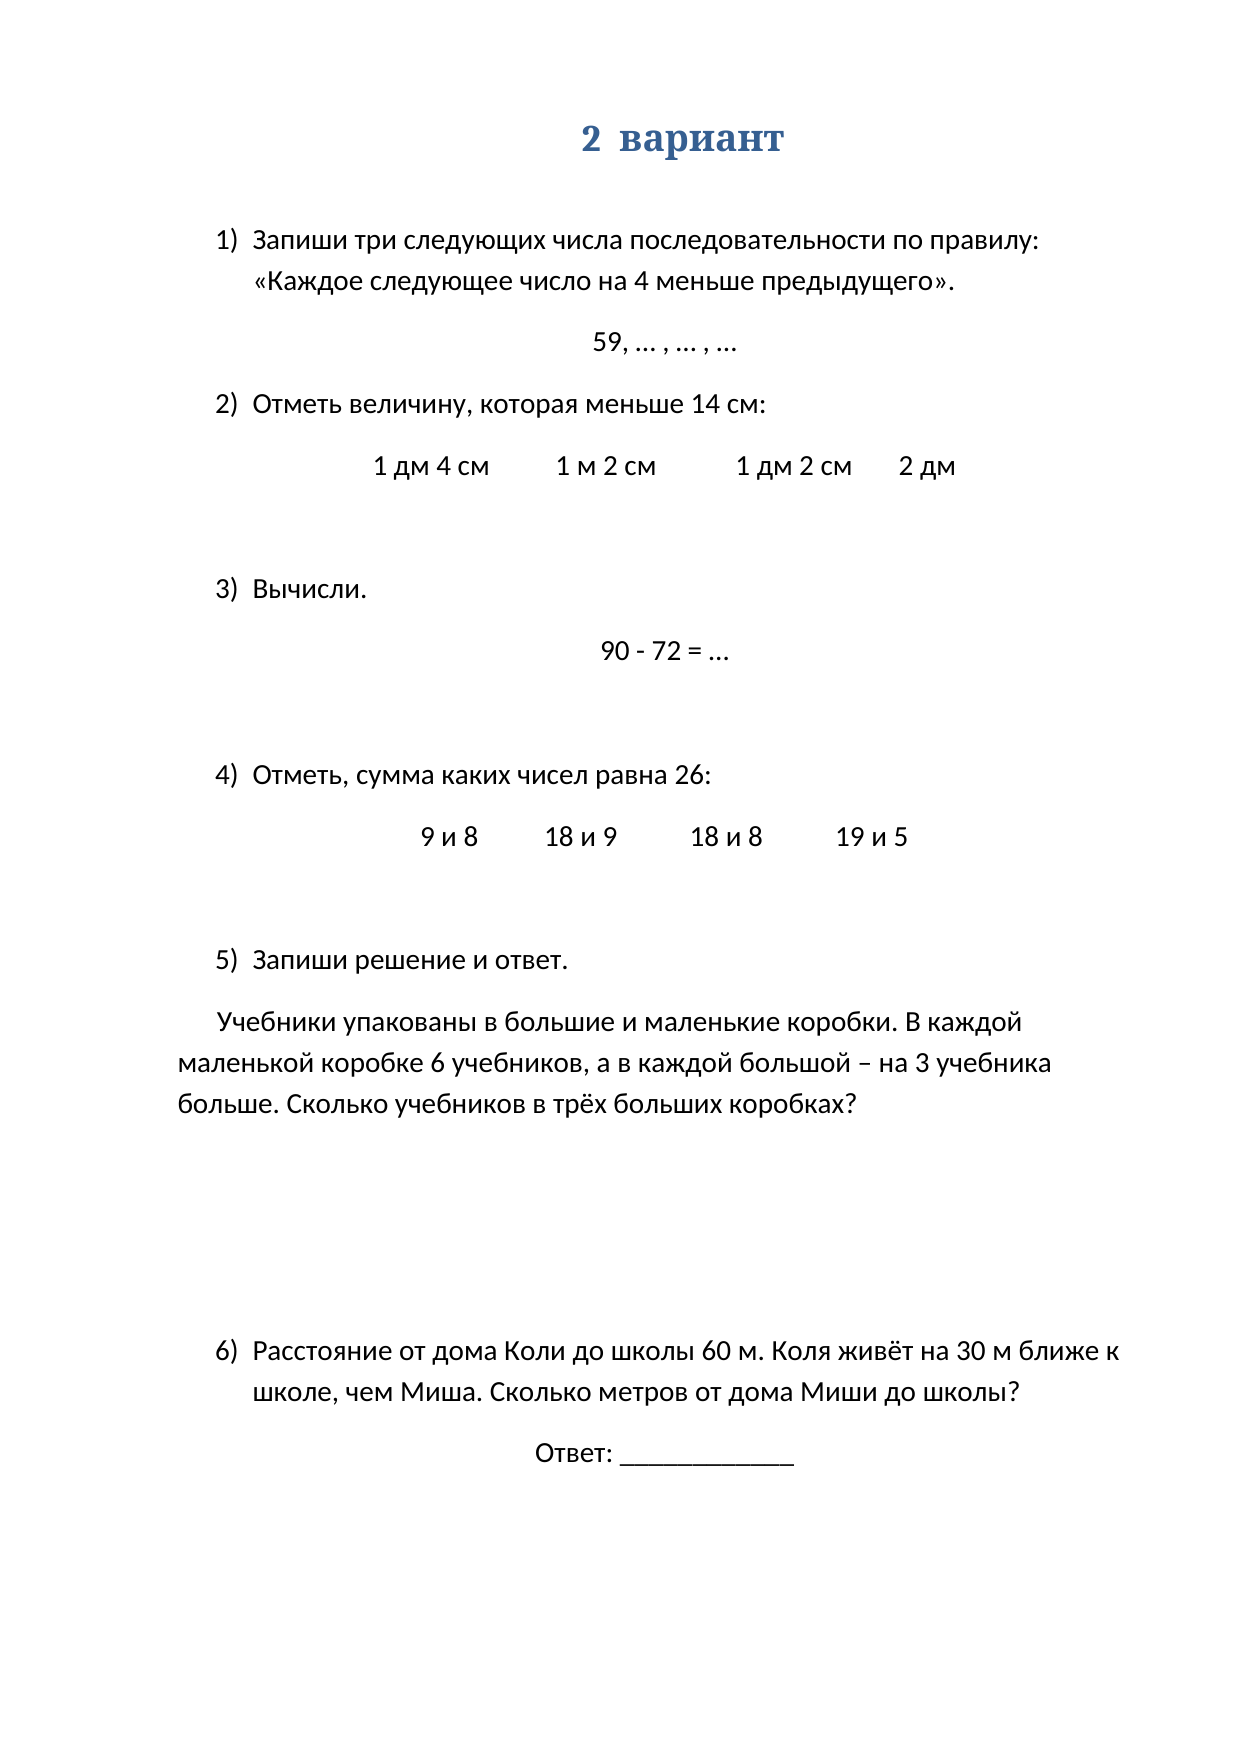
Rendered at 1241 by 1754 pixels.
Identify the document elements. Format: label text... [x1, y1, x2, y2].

text 90 - 72 = … [177, 632, 1152, 668]
list Вычисли. [215, 571, 1152, 606]
list Отметь, сумма каких чисел равна 26: [215, 756, 1152, 791]
list Запиши три следующих числа последовательности по правилу: «Каждое следующее число на 4 меньше предыдущего». [215, 221, 1152, 297]
text 59, … , … , … [177, 323, 1152, 359]
text Ответ: ____________ [177, 1434, 1152, 1470]
text Учебники упакованы в большие и маленькие коробки. В каждой маленькой коробке 6 учебников, а в каждой большой – на 3 учебника больше. Сколько учебников в трёх больших коробках? [177, 1003, 1152, 1120]
list Запиши решение и ответ. [215, 941, 1152, 977]
list Отметь величину, которая меньше 14 см: [215, 385, 1152, 421]
text 1 дм 4 см 1 м 2 см 1 дм 2 см 2 дм [177, 447, 1152, 483]
text 9 и 8 18 и 9 18 и 8 19 и 5 [177, 818, 1152, 853]
subtitle вариант [215, 118, 1152, 161]
list Расстояние от дома Коли до школы 60 м. Коля живёт на 30 м ближе к школе, чем Миша. Сколько метров от дома Миши до школы? [215, 1332, 1152, 1408]
